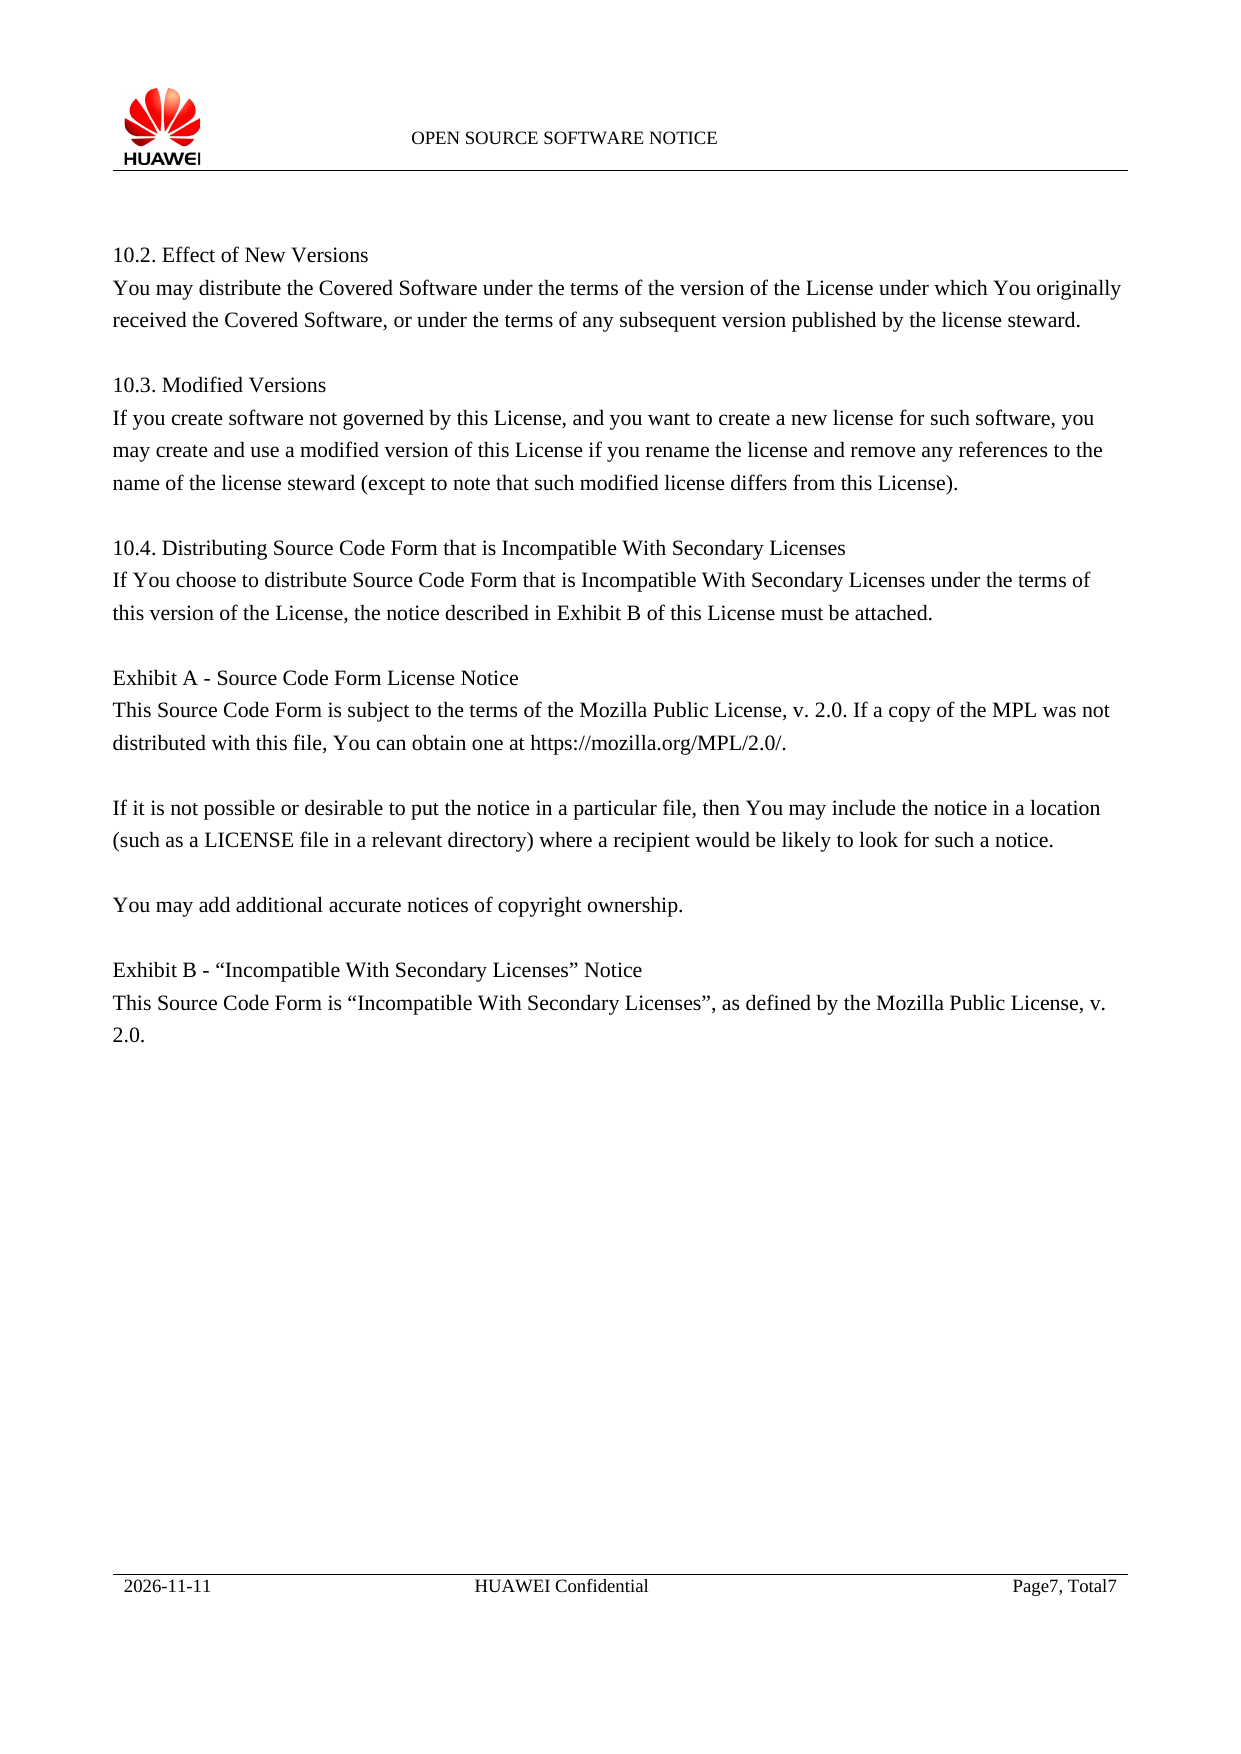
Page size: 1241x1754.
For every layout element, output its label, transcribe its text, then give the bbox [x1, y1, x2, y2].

picture [124, 88, 201, 165]
